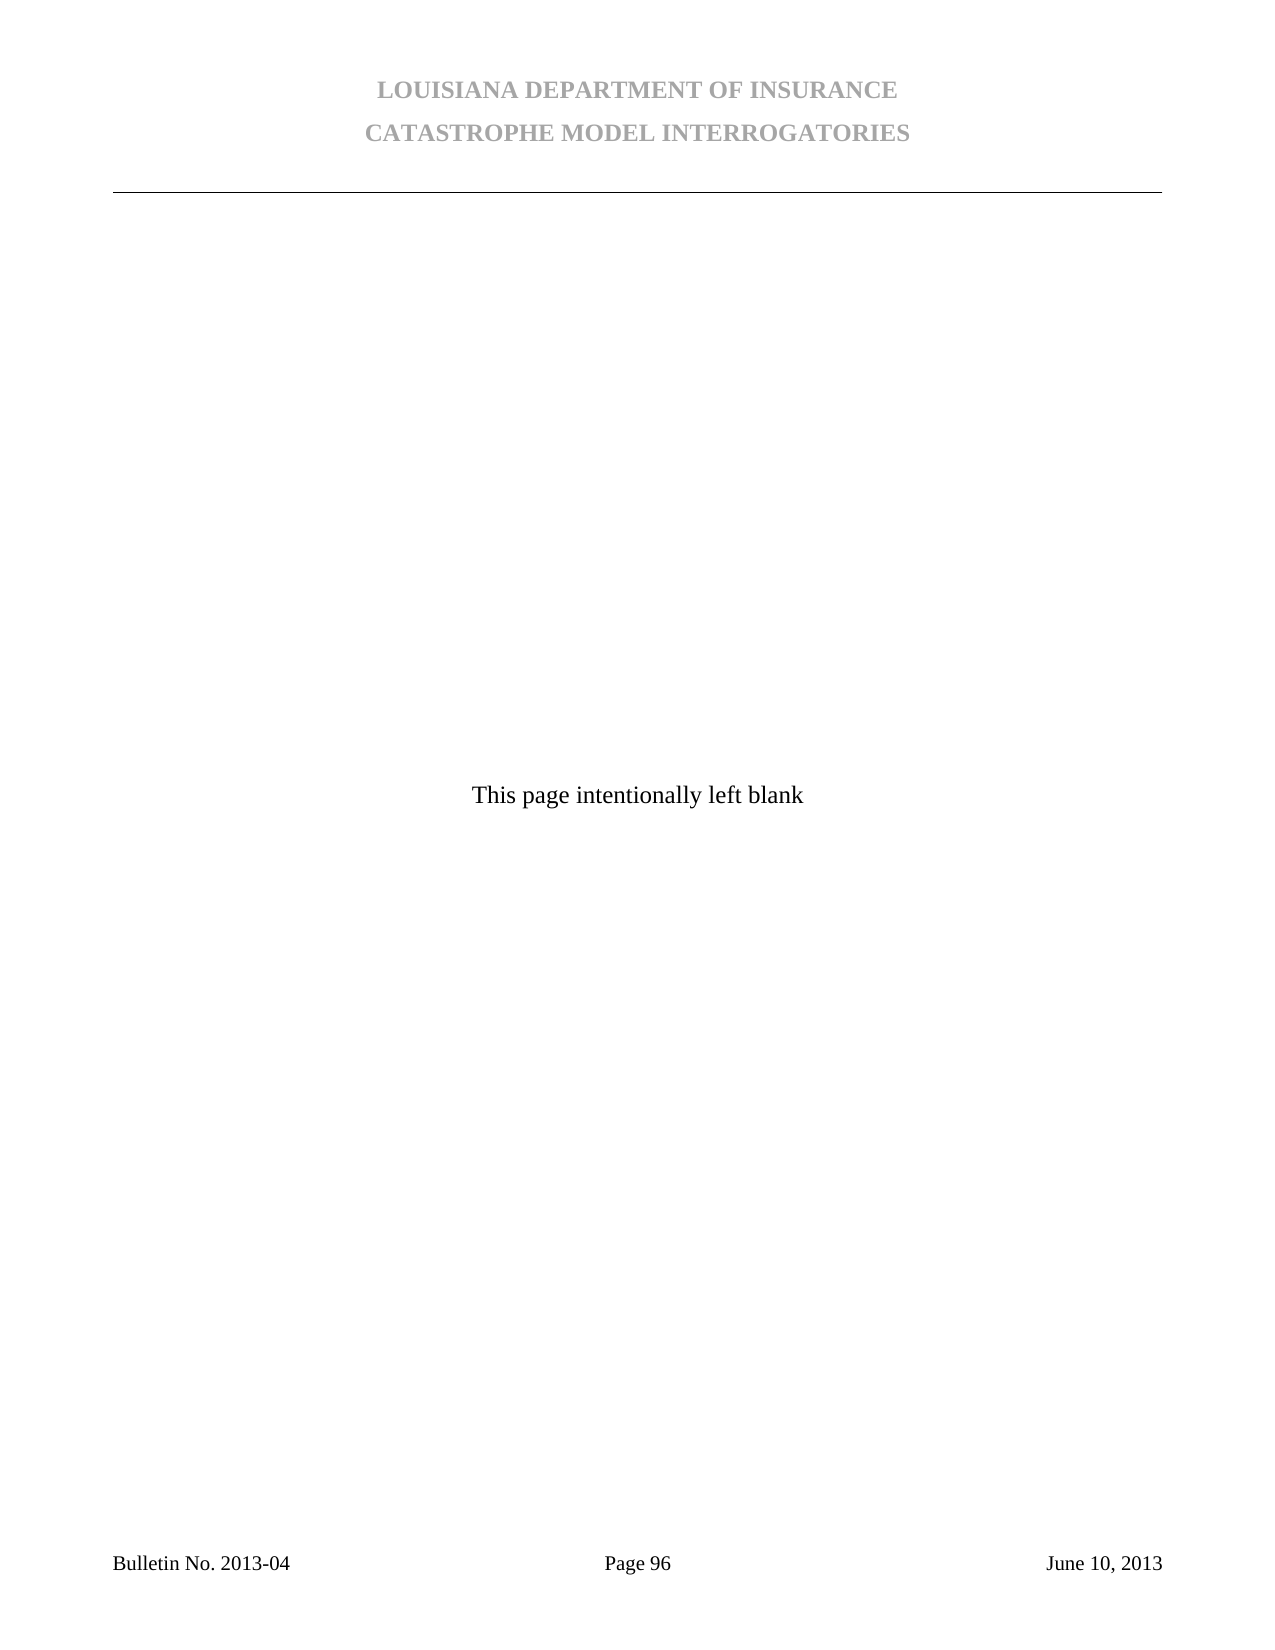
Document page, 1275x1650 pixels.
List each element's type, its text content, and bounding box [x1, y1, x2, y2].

text This page intentionally left blank [112, 781, 1162, 809]
